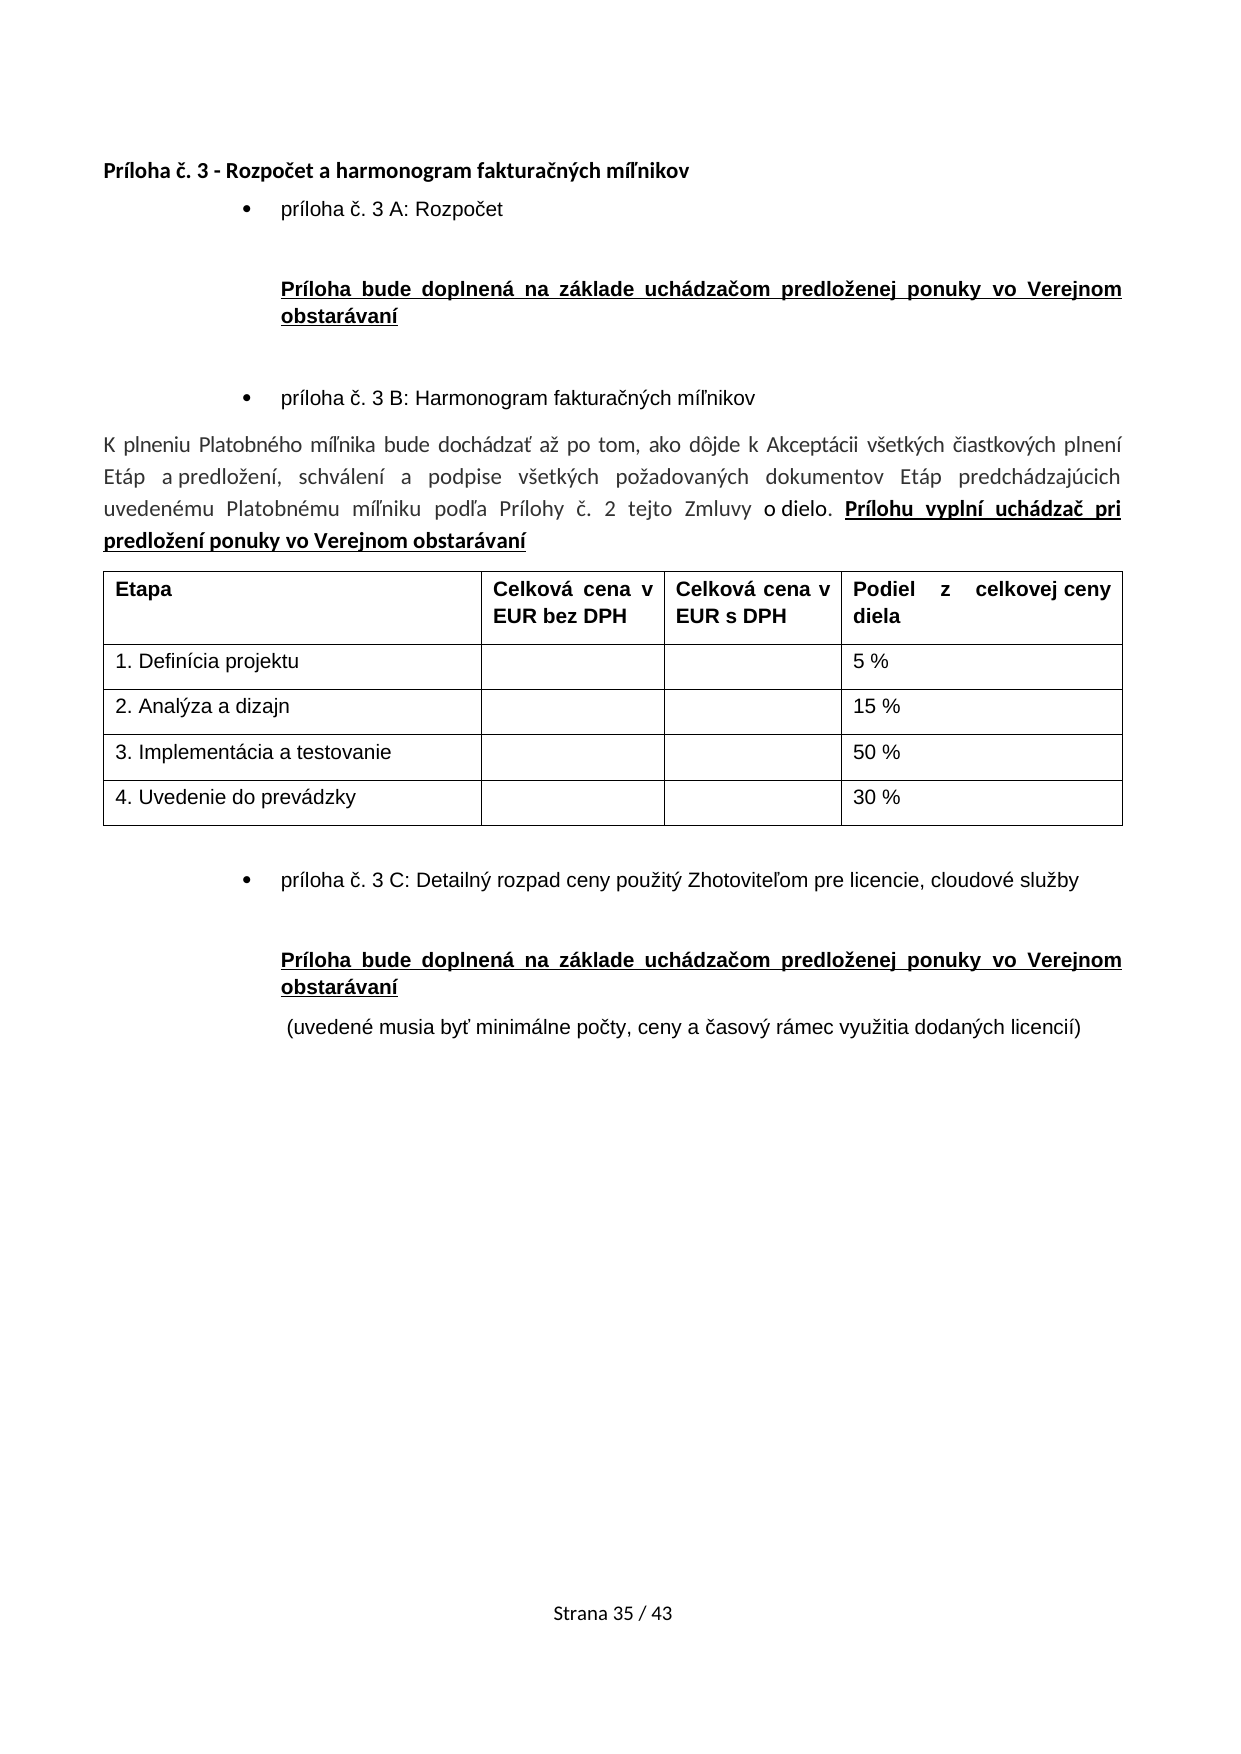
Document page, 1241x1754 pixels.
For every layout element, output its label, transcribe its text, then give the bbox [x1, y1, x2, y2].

list príloha č. 3 C: Detailný rozpad ceny použitý Zhotoviteľom pre licencie, cloudové služby [243, 867, 1122, 892]
table_header Etapa [104, 572, 481, 644]
table_cell 4. Uvedenie do prevádzky [104, 781, 481, 825]
table_cell 2. Analýza a dizajn [104, 690, 481, 734]
table_cell 3. Implementácia a testovanie [104, 735, 481, 779]
table_cell [482, 735, 664, 779]
table_cell [665, 645, 841, 689]
table_header Podiel z celkovej ceny diela [842, 572, 1122, 644]
table_cell [482, 781, 664, 825]
table_cell 50 % [842, 735, 1122, 779]
list Príloha bude doplnená na základe uchádzačom predloženej ponuky vo Verejnom obstarávaní [281, 277, 1122, 298]
table_cell 15 % [842, 690, 1122, 734]
table_cell 5 % [842, 645, 1122, 689]
table_cell [665, 735, 841, 779]
table_cell [665, 690, 841, 734]
list príloha č. 3 A: Rozpočet [243, 196, 1122, 221]
list Príloha bude doplnená na základe uchádzačom predloženej ponuky vo Verejnom obstarávaní [281, 299, 1122, 328]
subtitle Príloha č. 3 - Rozpočet a harmonogram fakturačných míľnikov [103, 156, 1122, 184]
table_header Celková cena v EUR s DPH [665, 572, 841, 644]
list príloha č. 3 B: Harmonogram fakturačných míľnikov [243, 386, 1122, 410]
table_cell 30 % [842, 781, 1122, 825]
table_cell [482, 645, 664, 689]
table_cell [482, 690, 664, 734]
list (uvedené musia byť minimálne počty, ceny a časový rámec využitia dodaných licencií) [281, 1015, 1122, 1039]
table_cell [665, 781, 841, 825]
list Príloha bude doplnená na základe uchádzačom predloženej ponuky vo Verejnom obstarávaní [281, 948, 1122, 969]
table_header Celková cena v EUR bez DPH [482, 572, 664, 644]
table_cell 1. Definícia projektu [104, 645, 481, 689]
text K plneniu Platobného míľnika bude dochádzať až po tom, ako dôjde k Akceptácii všetkých čiastkových plnení Etáp a predložení, schválení a podpise všetkých požadovaných dokumentov Etáp predchádzajúcich uvedenému Platobnému míľniku podľa Prílohy č. 2 tejto Zmluvy o dielo. Prílohu vyplní uchádzač pri predložení ponuky vo Verejnom obstarávaní [103, 430, 1122, 554]
list Príloha bude doplnená na základe uchádzačom predloženej ponuky vo Verejnom obstarávaní [281, 970, 1122, 999]
